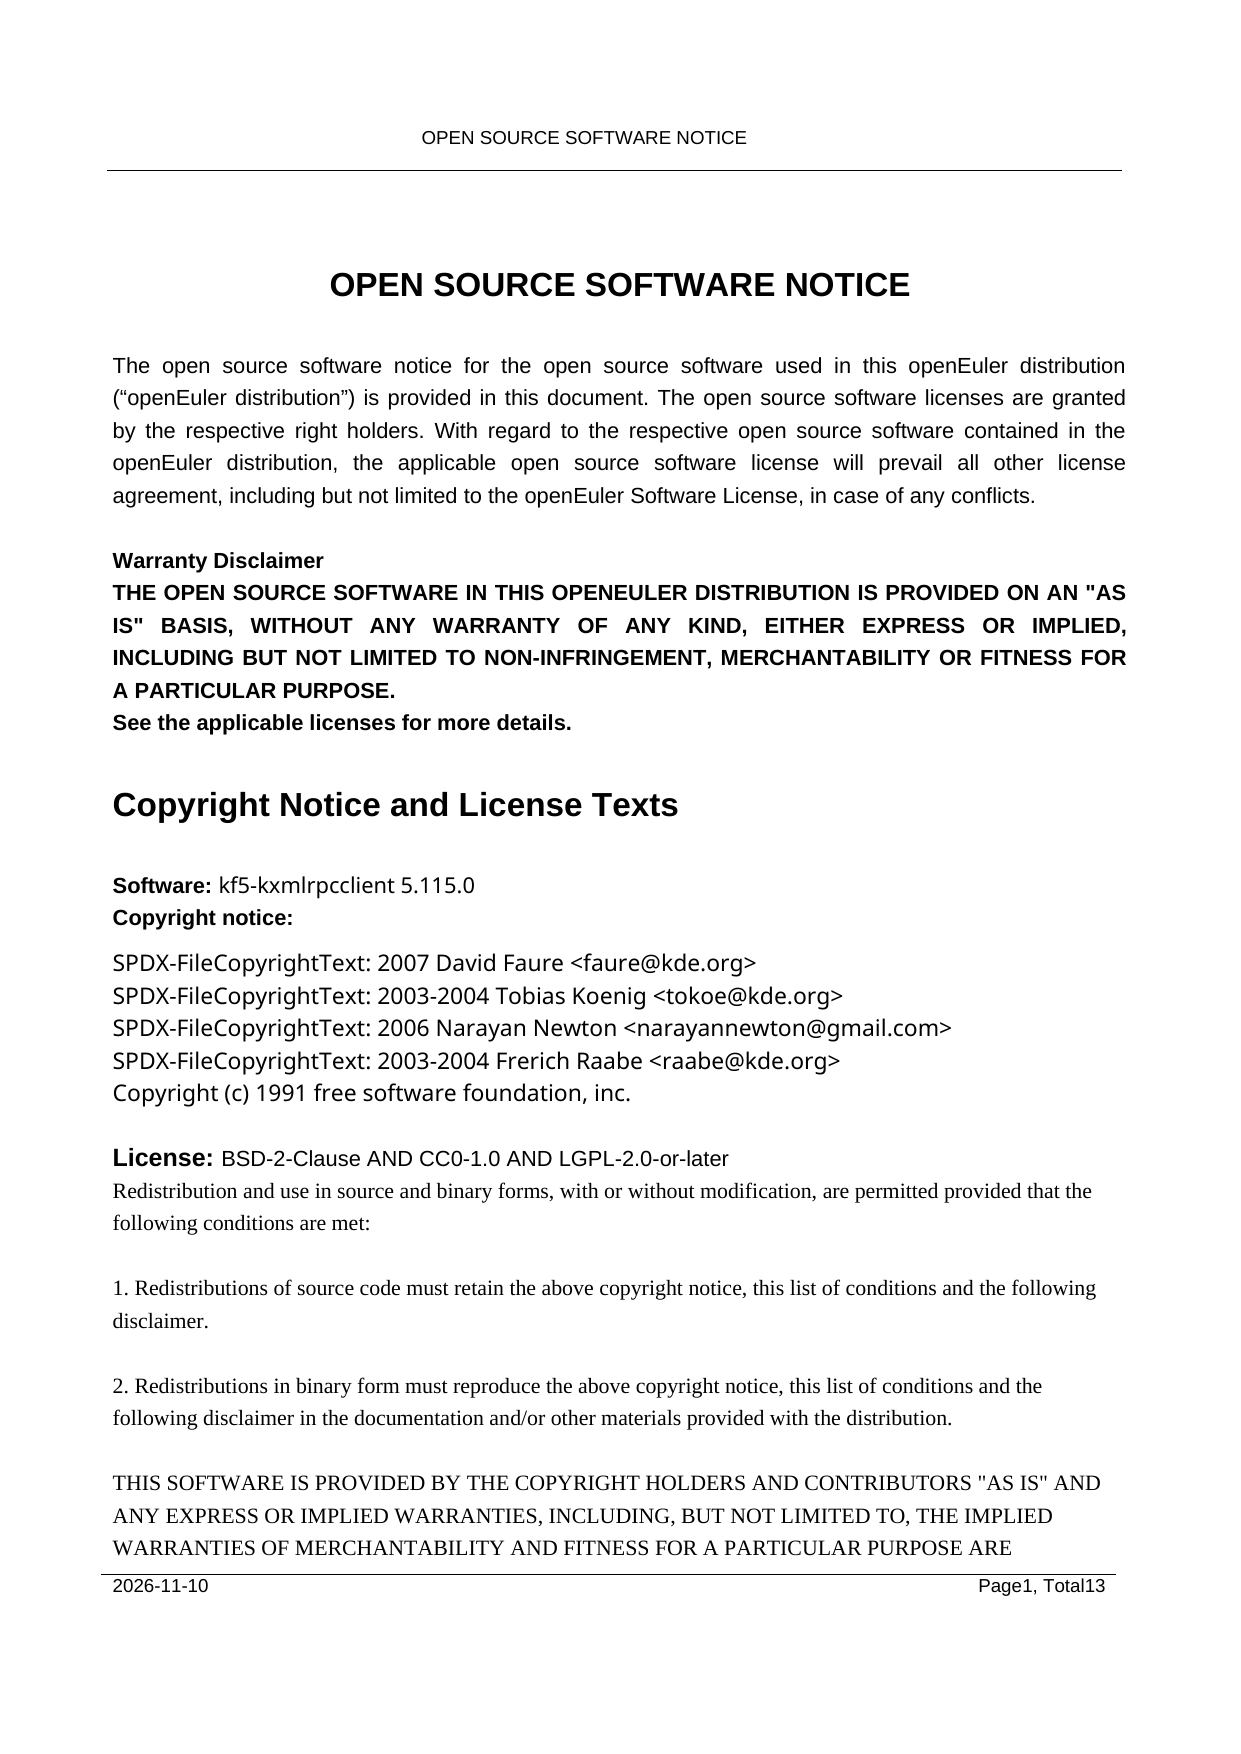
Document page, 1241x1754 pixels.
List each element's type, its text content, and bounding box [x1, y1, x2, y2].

text Warranty Disclaimer [112, 544, 1128, 576]
text The open source software notice for the open source software used in this openEuler distribution (“openEuler distribution”) is provided in this document. The open source software licenses are granted by the respective right holders. With regard to the respective open source software contained in the openEuler distribution, the applicable open source software license will prevail all other license agreement, including but not limited to the openEuler Software License, in case of any conflicts. [112, 349, 1128, 511]
text Copyright notice: [112, 901, 1128, 934]
text Copyright Notice and License Texts [112, 771, 1128, 836]
text THE OPEN SOURCE SOFTWARE IN THIS OPENEULER DISTRIBUTION IS PROVIDED ON AN "AS IS" BASIS, WITHOUT ANY WARRANTY OF ANY KIND, EITHER EXPRESS OR IMPLIED, INCLUDING BUT NOT LIMITED TO NON-INFRINGEMENT, MERCHANTABILITY OR FITNESS FOR A PARTICULAR PURPOSE. See the applicable licenses for more details. [112, 576, 1128, 739]
text SPDX-FileCopyrightText: 2007 David Faure <faure@kde.org> SPDX-FileCopyrightText: 2003-2004 Tobias Koenig <tokoe@kde.org> SPDX-FileCopyrightText: 2006 Narayan Newton <narayannewton@gmail.com> SPDX-FileCopyrightText: 2003-2004 Frerich Raabe <raabe@kde.org> Copyright (c) 1991 free software foundation, inc. [112, 947, 1128, 1142]
title Software: kf5-kxmlrpcclient 5.115.0 [112, 869, 1128, 901]
text License: BSD-2-Clause AND CC0-1.0 AND LGPL-2.0-or-later [112, 1142, 1128, 1174]
text OPEN SOURCE SOFTWARE NOTICE [112, 251, 1128, 316]
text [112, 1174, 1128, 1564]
